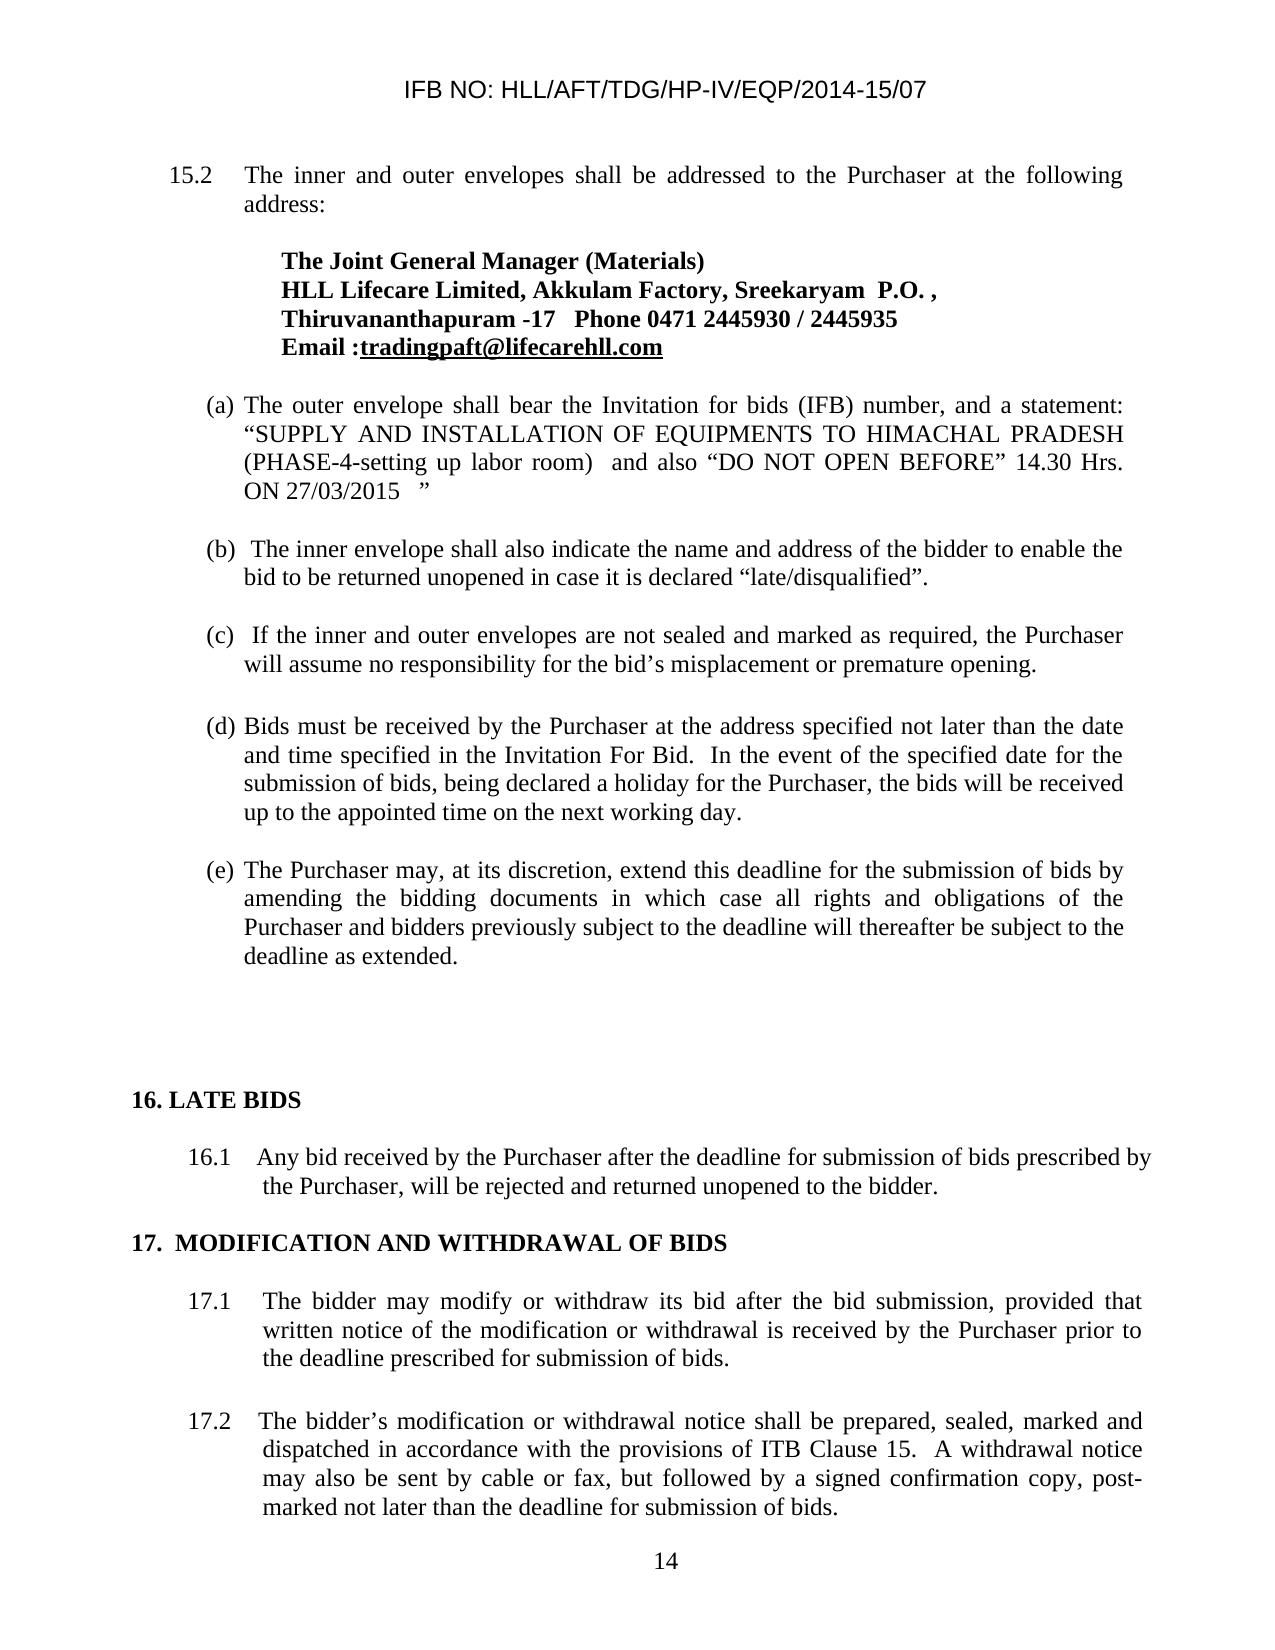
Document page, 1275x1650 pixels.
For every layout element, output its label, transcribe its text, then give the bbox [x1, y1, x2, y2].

text Email :tradingpaft@lifecarehll.com [206, 332, 1200, 361]
text The Joint General Manager (Materials) [131, 246, 1200, 275]
list The outer envelope shall bear the Invitation for bids (IFB) number, and a statement: “SUPPLY AND INSTALLATION OF EQUIPMENTS TO HIMACHAL PRADESH (PHASE-4-setting up labor room) and also “DO NOT OPEN BEFORE” 14.30 Hrs. ON 27/03/2015 ” [206, 390, 1125, 505]
text 17.1 The bidder may modify or withdraw its bid after the bid submission, provided that written notice of the modification or withdrawal is received by the Purchaser prior to the deadline prescribed for submission of bids. [187, 1286, 1144, 1372]
text 16. LATE BIDS [131, 1085, 1200, 1113]
list Bids must be received by the Purchaser at the address specified not later than the date and time specified in the Invitation For Bid. In the event of the specified date for the submission of bids, being declared a holiday for the Purchaser, the bids will be received up to the appointed time on the next working day. [206, 711, 1125, 826]
text HLL Lifecare Limited, Akkulam Factory, Sreekaryam P.O. , [131, 275, 1200, 304]
text Thiruvananthapuram -17 Phone 0471 2445930 / 2445935 [206, 304, 1200, 332]
text 16.1 Any bid received by the Purchaser after the deadline for submission of bids prescribed by the Purchaser, will be rejected and returned unopened to the bidder. [187, 1142, 1153, 1200]
text 17.2 The bidder’s modification or withdrawal notice shall be prepared, sealed, marked and dispatched in accordance with the provisions of ITB Clause 15. A withdrawal notice may also be sent by cable or fax, but followed by a signed confirmation copy, post-marked not later than the deadline for submission of bids. [187, 1406, 1144, 1521]
list The inner envelope shall also indicate the name and address of the bidder to enable the bid to be returned unopened in case it is declared “late/disqualified”. [206, 534, 1125, 591]
text 15.2 The inner and outer envelopes shall be addressed to the Purchaser at the following address: [169, 160, 1125, 217]
list If the inner and outer envelopes are not sealed and marked as required, the Purchaser will assume no responsibility for the bid’s misplacement or premature opening. [206, 620, 1125, 677]
list The Purchaser may, at its discretion, extend this deadline for the submission of bids by amending the bidding documents in which case all rights and obligations of the Purchaser and bidders previously subject to the deadline will thereafter be subject to the deadline as extended. [206, 855, 1125, 970]
text 17. MODIFICATION AND WITHDRAWAL OF BIDS [131, 1228, 1200, 1257]
